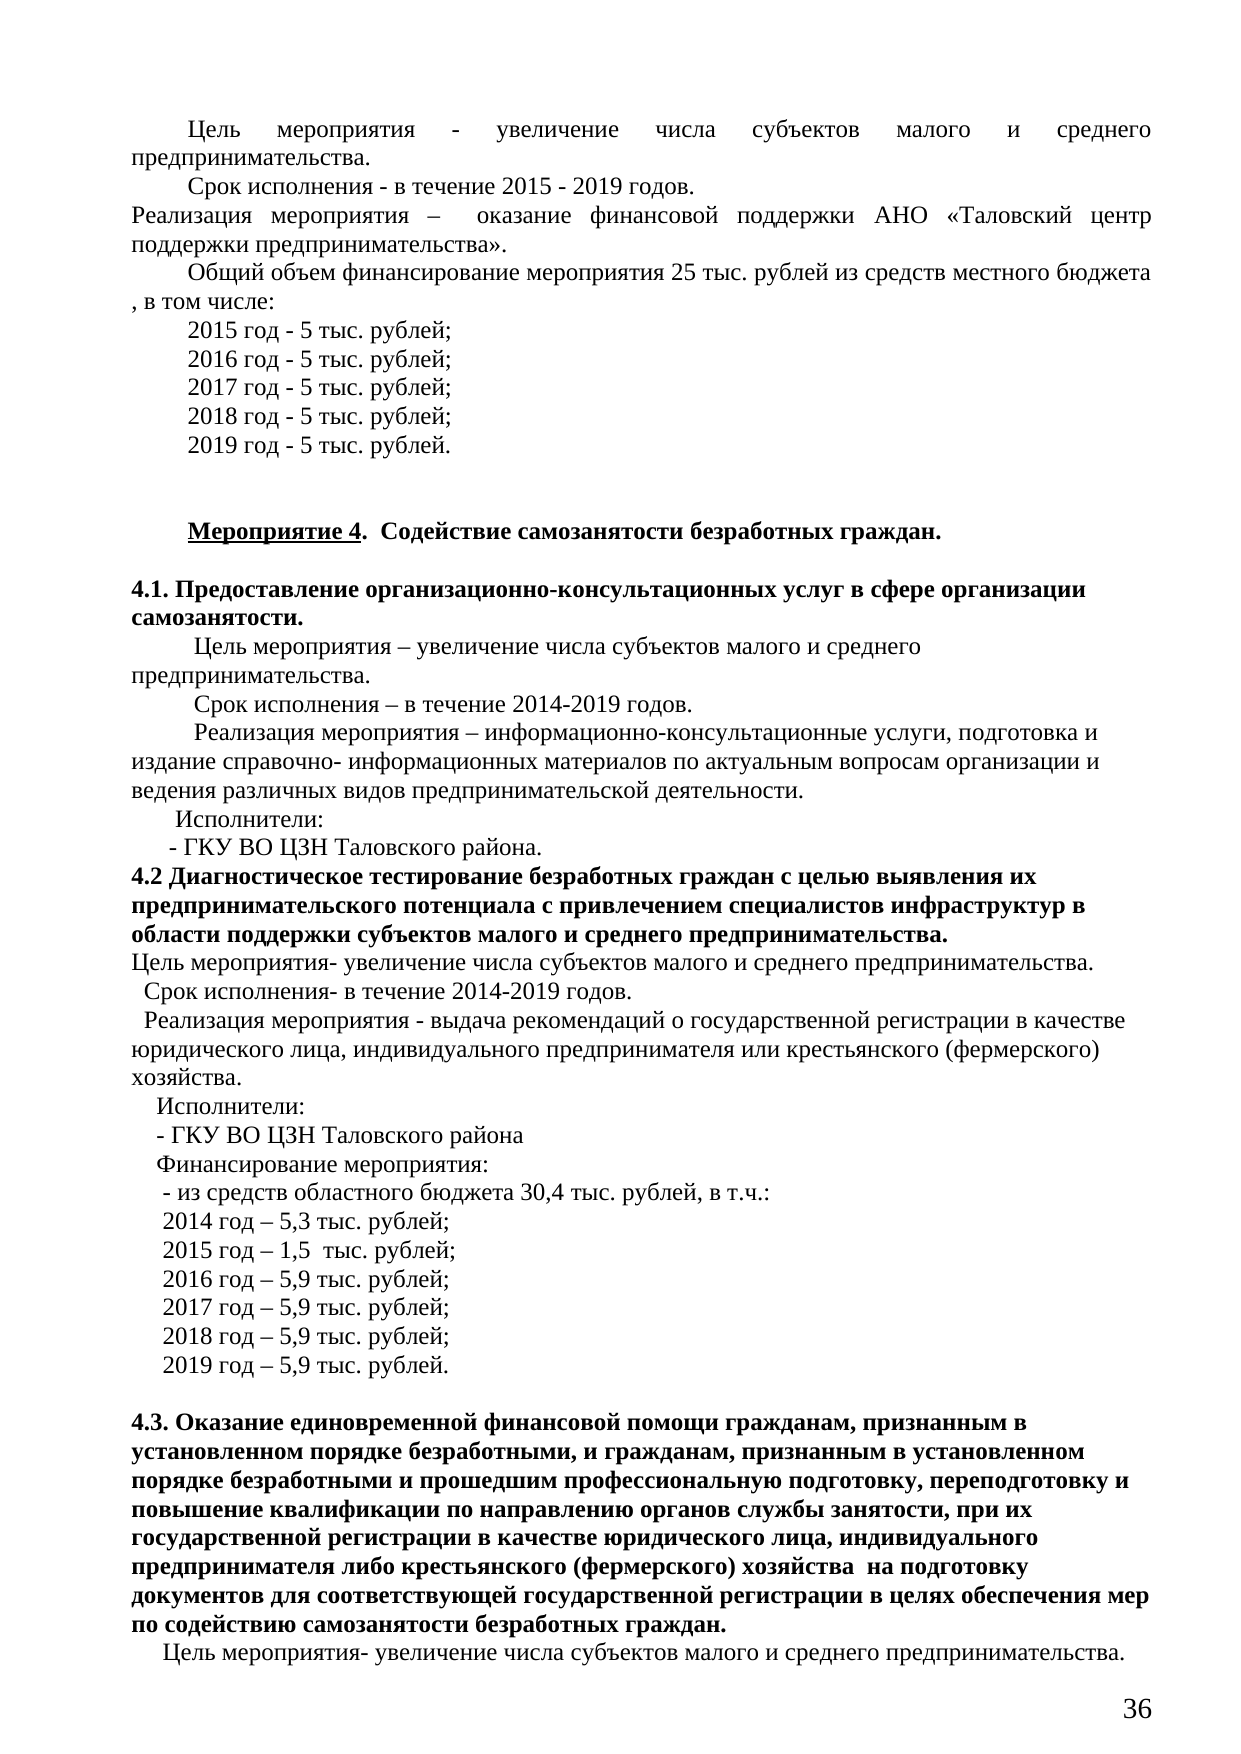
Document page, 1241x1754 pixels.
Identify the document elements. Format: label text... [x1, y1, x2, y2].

text 4.3. Оказание единовременной финансовой помощи гражданам, признанным в установленном порядке безработными, и гражданам, признанным в установленном порядке безработными и прошедшим профессиональную подготовку, переподготовку и повышение квалификации по направлению органов службы занятости, при их государственной регистрации в качестве юридического лица, индивидуального предпринимателя либо крестьянского (фермерского) хозяйства на подготовку документов для соответствующей государственной регистрации в целях обеспечения мер по содействию самозанятости безработных граждан. [131, 1407, 1152, 1637]
text 2017 год - 5 тыс. рублей; [131, 372, 1152, 401]
text Реализация мероприятия - выдача рекомендаций о государственной регистрации в качестве юридического лица, индивидуального предпринимателя или крестьянского (фермерского) хозяйства. [131, 1005, 1152, 1091]
text Срок исполнения - в течение 2015 - 2019 годов. [131, 171, 1152, 200]
text 2018 год – 5,9 тыс. рублей; [131, 1321, 1152, 1350]
text - из средств областного бюджета 30,4 тыс. рублей, в т.ч.: [131, 1177, 1152, 1206]
text 2014 год – 5,3 тыс. рублей; [131, 1206, 1152, 1235]
text 2015 год - 5 тыс. рублей; [131, 315, 1152, 344]
text 2019 год - 5 тыс. рублей. [131, 430, 1152, 459]
text Срок исполнения- в течение 2014-2019 годов. [131, 976, 1152, 1005]
text - ГКУ ВО ЦЗН Таловского района [131, 1120, 1152, 1149]
text - ГКУ ВО ЦЗН Таловского района. [131, 832, 1152, 861]
text 2019 год – 5,9 тыс. рублей. [131, 1350, 1152, 1379]
text 2017 год – 5,9 тыс. рублей; [131, 1292, 1152, 1321]
text Цель мероприятия- увеличение числа субъектов малого и среднего предпринимательства. [131, 947, 1152, 976]
text Финансирование мероприятия: [131, 1149, 1152, 1177]
text Исполнители: [131, 804, 1152, 832]
text Исполнители: [131, 1091, 1152, 1120]
text 4.1. Предоставление организационно-консультационных услуг в сфере организации самозанятости. [131, 574, 1152, 631]
text Реализация мероприятия – оказание финансовой поддержки АНО «Таловский центр поддержки предпринимательства». [131, 200, 1152, 257]
text Цель мероприятия- увеличение числа субъектов малого и среднего предпринимательства. [131, 1637, 1152, 1666]
text Срок исполнения – в течение 2014-2019 годов. [131, 689, 1152, 717]
text 4.2 Диагностическое тестирование безработных граждан с целью выявления их предпринимательского потенциала с привлечением специалистов инфраструктур в области поддержки субъектов малого и среднего предпринимательства. [131, 861, 1152, 947]
text Цель мероприятия - увеличение числа субъектов малого и среднего предпринимательства. [131, 114, 1152, 171]
text 2016 год – 5,9 тыс. рублей; [131, 1264, 1152, 1292]
text Общий объем финансирование мероприятия 25 тыс. рублей из средств местного бюджета , в том числе: [131, 257, 1152, 315]
text Цель мероприятия – увеличение числа субъектов малого и среднего предпринимательства. [131, 631, 1152, 689]
text 2018 год - 5 тыс. рублей; [131, 401, 1152, 430]
text 2016 год - 5 тыс. рублей; [131, 344, 1152, 372]
text Реализация мероприятия – информационно-консультационные услуги, подготовка и издание справочно- информационных материалов по актуальным вопросам организации и ведения различных видов предпринимательской деятельности. [131, 717, 1152, 804]
text Мероприятие 4. Содействие самозанятости безработных граждан. [131, 516, 1152, 545]
text 2015 год – 1,5 тыс. рублей; [131, 1235, 1152, 1264]
